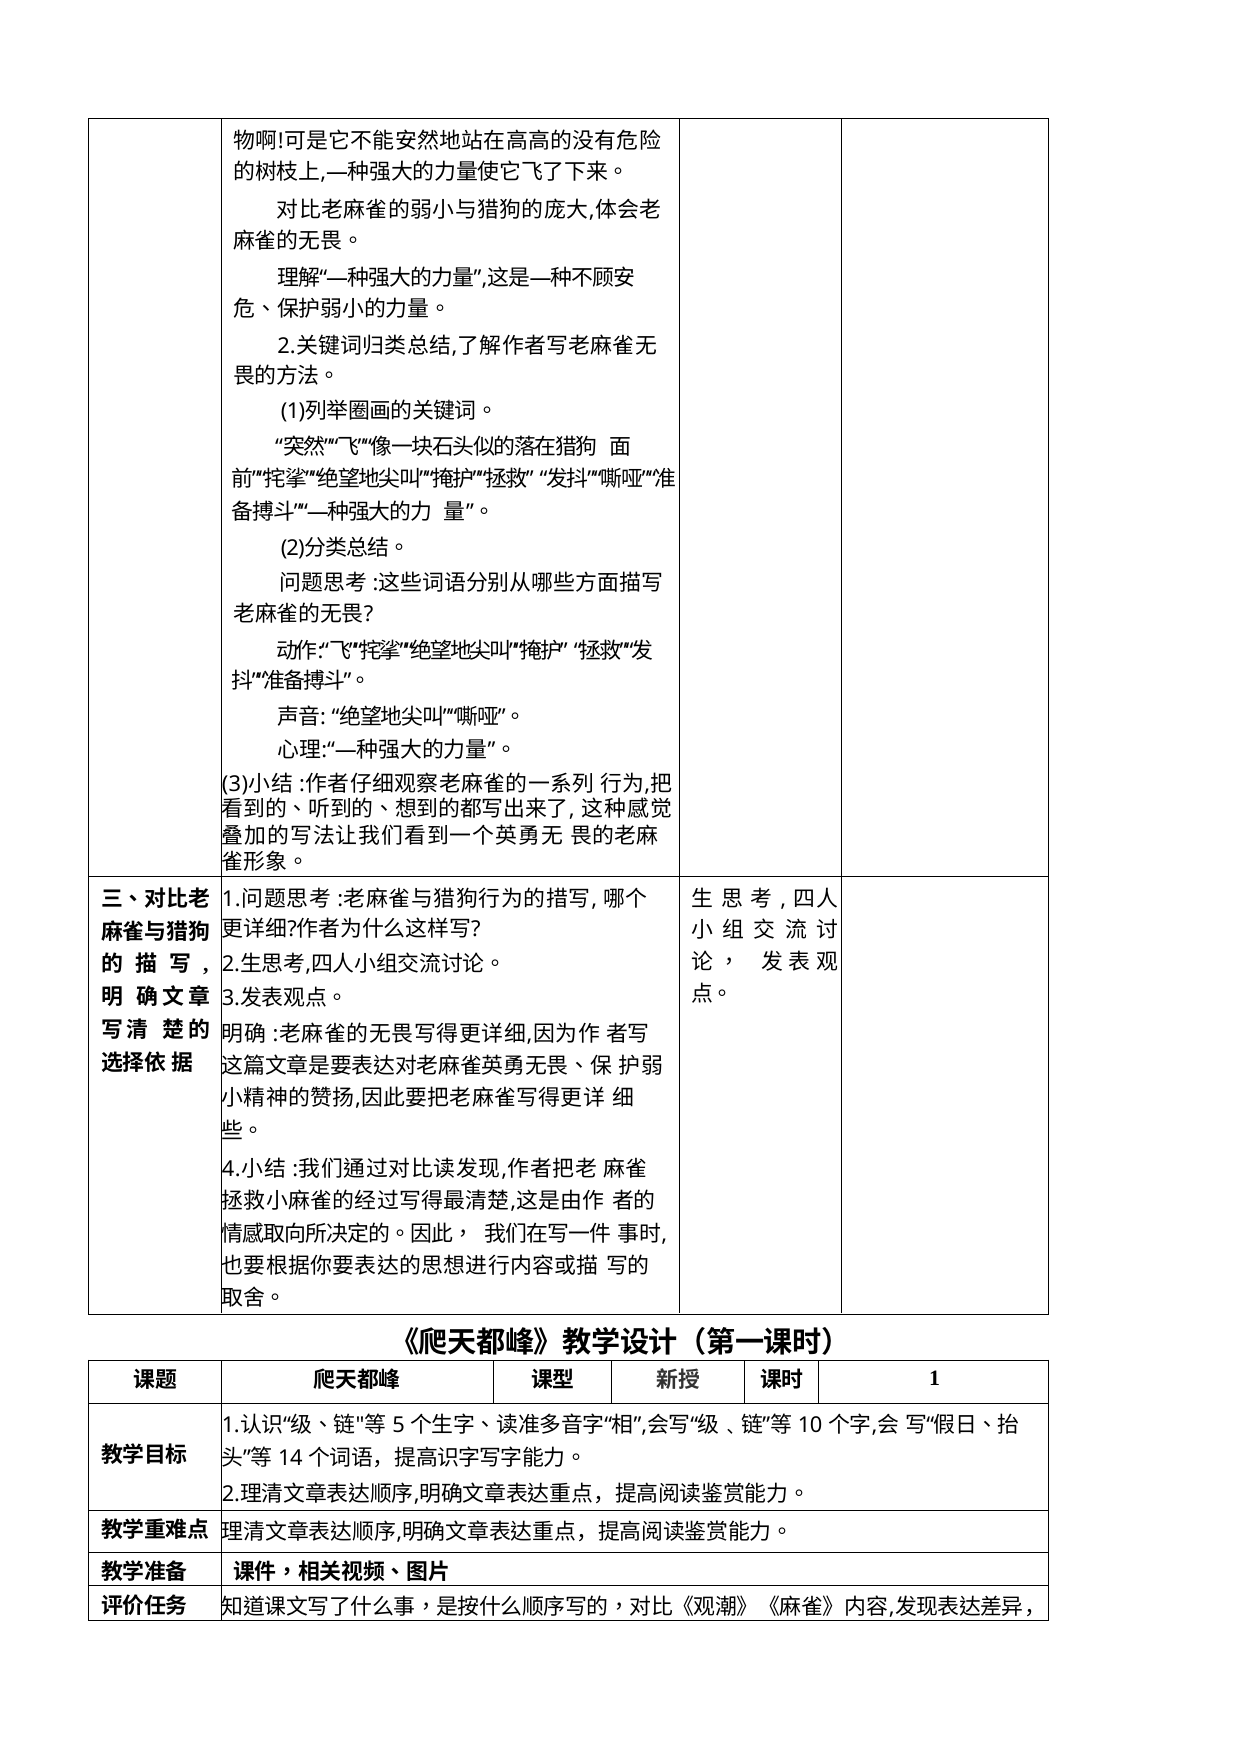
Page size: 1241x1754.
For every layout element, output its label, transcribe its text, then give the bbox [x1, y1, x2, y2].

table_header 1 [819, 1361, 1048, 1403]
table_cell [842, 119, 1048, 876]
table_cell 生 思 考 , 四人 小 组 交 流 讨 论， 发表观点。 [680, 877, 841, 1313]
table_header 新授 [612, 1361, 744, 1403]
table_cell 课件，相关视频、图片 [222, 1553, 1048, 1585]
table_cell 教学准备 [89, 1553, 221, 1585]
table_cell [222, 1586, 1048, 1620]
table_cell 评价任务 [89, 1586, 221, 1620]
table_cell 教学目标 [89, 1404, 221, 1510]
table_cell 三、对比老 麻雀与猎狗 的 描 写 , 明 确文章写清 楚的选择依 据 [89, 877, 221, 1313]
table_cell 教学重难点 [89, 1511, 221, 1552]
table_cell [89, 119, 221, 876]
table_cell 1.问题思考 :老麻雀与猎狗行为的措写, 哪个更详细?作者为什么这样写? 2.生思考,四人小组交流讨论。 3.发表观点。 明确 :老麻雀的无畏写得更详细,因为作 者写这篇文章是要表达对老麻雀英勇无畏、保 护弱小精神的赞扬,因此要把老麻雀写得更详 细些。 4.小结 :我们通过对比读发现,作者把老 麻雀拯救小麻雀的经过写得最清楚,这是由作 者的情感取向所决定的。因此， 我们在写一件 事时,也要根据你要表达的思想进行内容或描 写的取舍。 [222, 877, 679, 1313]
table_header 课型 [494, 1361, 611, 1403]
table_cell 1.认识“级、链"等 5 个生字、读准多音字“相”,会写“级﹑链”等 10 个字,会 写“假日、抬头”等 14 个词语，提高识字写字能力。 2.理清文章表达顺序,明确文章表达重点，提高阅读鉴赏能力。 [222, 1404, 1048, 1510]
table_header 课题 [89, 1361, 221, 1403]
table_header 课时 [745, 1361, 818, 1403]
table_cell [680, 119, 841, 876]
table_cell [842, 877, 1048, 1313]
text 《爬天都峰》教学设计（第一课时） [88, 1323, 1152, 1359]
table_header 爬天都峰 [222, 1361, 493, 1403]
table_cell 理清文章表达顺序,明确文章表达重点，提高阅读鉴赏能力。 [222, 1511, 1048, 1552]
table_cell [222, 119, 679, 876]
